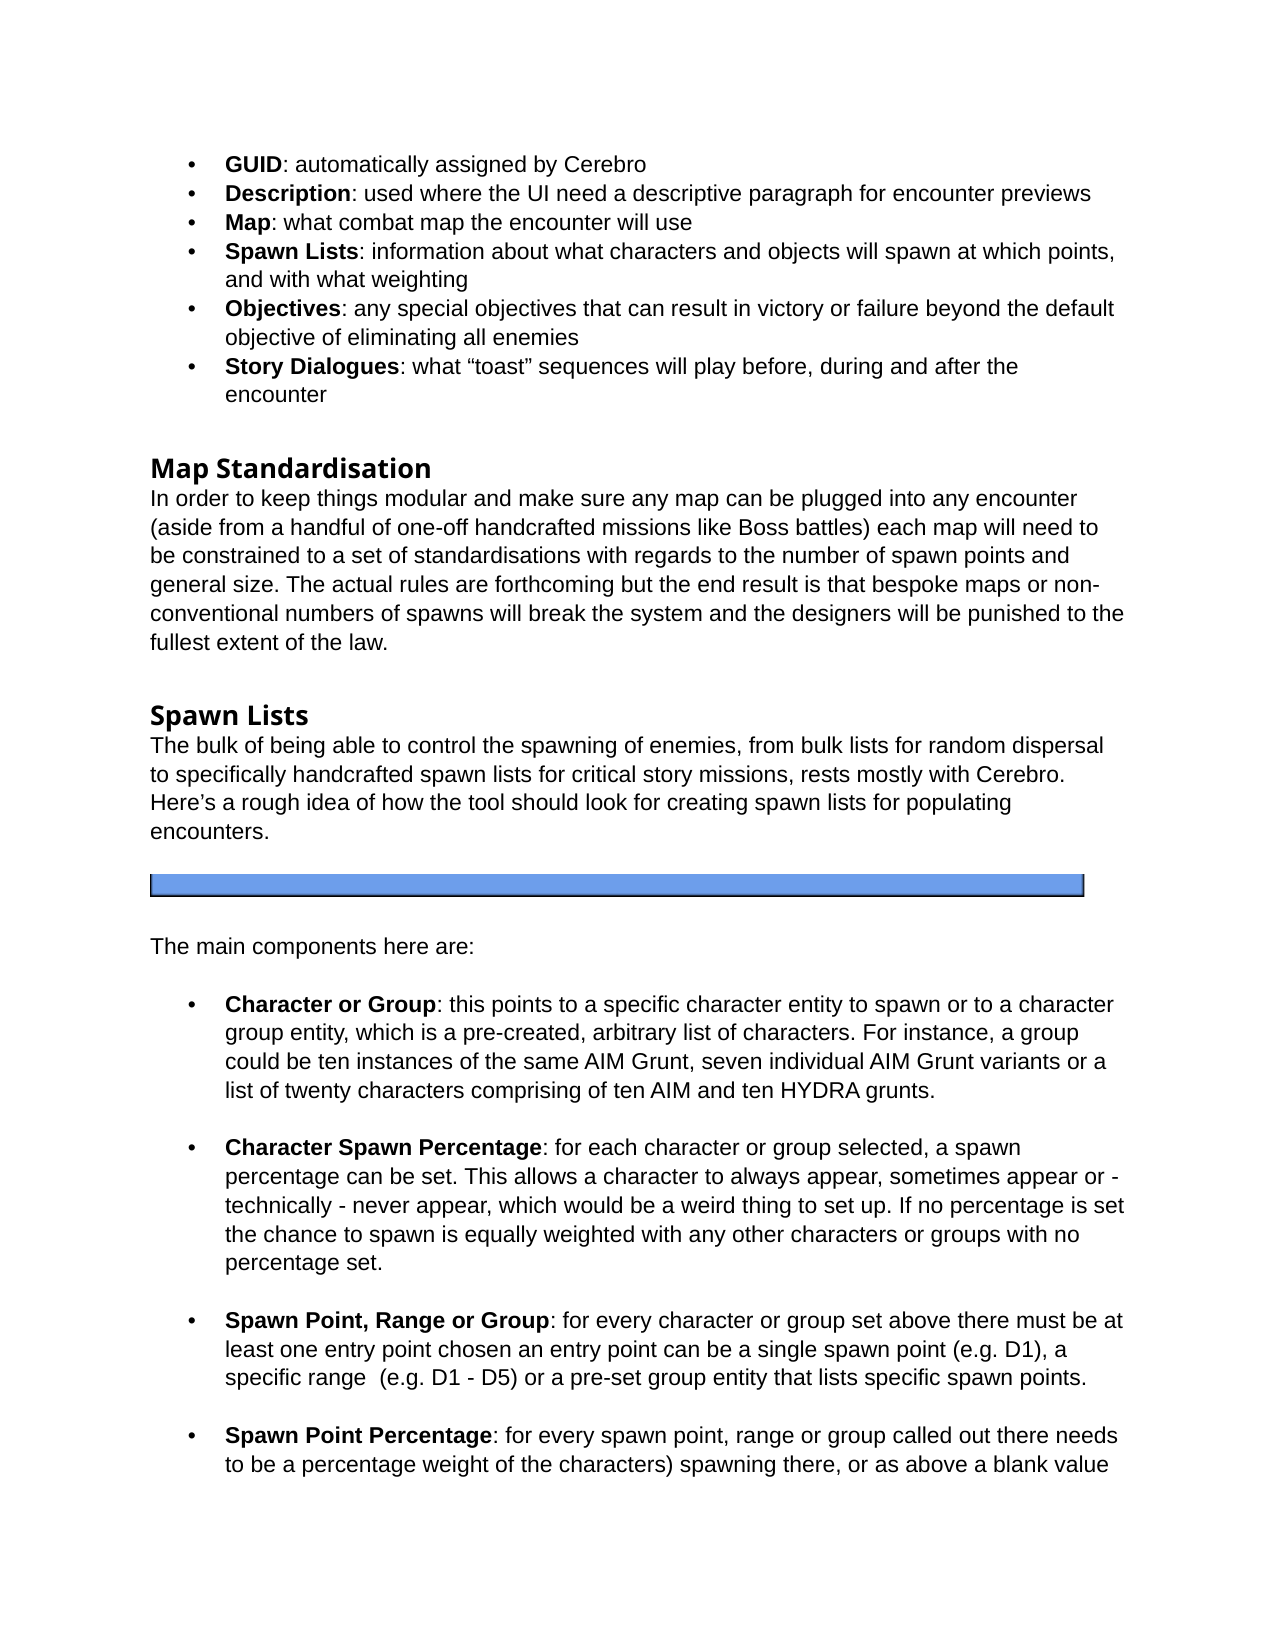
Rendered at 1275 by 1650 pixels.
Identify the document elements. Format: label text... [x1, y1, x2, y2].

list Description: used where the UI need a descriptive paragraph for encounter previews [188, 179, 1125, 207]
text The main components here are: [150, 932, 1125, 960]
text The bulk of being able to control the spawning of enemies, from bulk lists for random dispersal to specifically handcrafted spawn lists for critical story missions, rests mostly with Cerebro. Here’s a rough idea of how the tool should look for creating spawn lists for populating encounters. [150, 730, 1125, 845]
list Story Dialogues: what “toast” sequences will play before, during and after the encounter [188, 351, 1125, 409]
text Spawn Lists [150, 705, 1125, 730]
list Character or Group: this points to a specific character entity to spawn or to a character group entity, which is a pre-created, arbitrary list of characters. For instance, a group could be ten instances of the same AIM Grunt, seven individual AIM Grunt variants or a list of twenty characters comprising of ten AIM and ten HYDRA grunts. [188, 989, 1125, 1104]
list Map: what combat map the encounter will use [188, 207, 1125, 236]
list Spawn Point, Range or Group: for every character or group set above there must be at least one entry point chosen an entry point can be a single spawn point (e.g. D1), a specific range (e.g. D1 - D5) or a pre-set group entity that lists specific spawn points. [188, 1305, 1125, 1392]
list GUID: automatically assigned by Cerebro [188, 150, 1125, 179]
list Spawn Lists: information about what characters and objects will spawn at which points, and with what weighting [188, 236, 1125, 294]
list Objectives: any special objectives that can result in victory or failure beyond the default objective of eliminating all enemies [188, 294, 1125, 351]
list Character Spawn Percentage: for each character or group selected, a spawn percentage can be set. This allows a character to always appear, sometimes appear or - technically - never appear, which would be a weird thing to set up. If no percentage is set the chance to spawn is equally weighted with any other characters or groups with no percentage set. [188, 1133, 1125, 1277]
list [188, 1420, 1125, 1478]
text Map Standardisation [150, 458, 1125, 483]
text In order to keep things modular and make sure any map can be plugged into any encounter (aside from a handful of one-off handcrafted missions like Boss battles) each map will need to be constrained to a set of standardisations with regards to the number of spawn points and general size. The actual rules are forthcoming but the end result is that bespoke maps or non-conventional numbers of spawns will break the system and the designers will be punished to the fullest extent of the law. [150, 483, 1125, 656]
